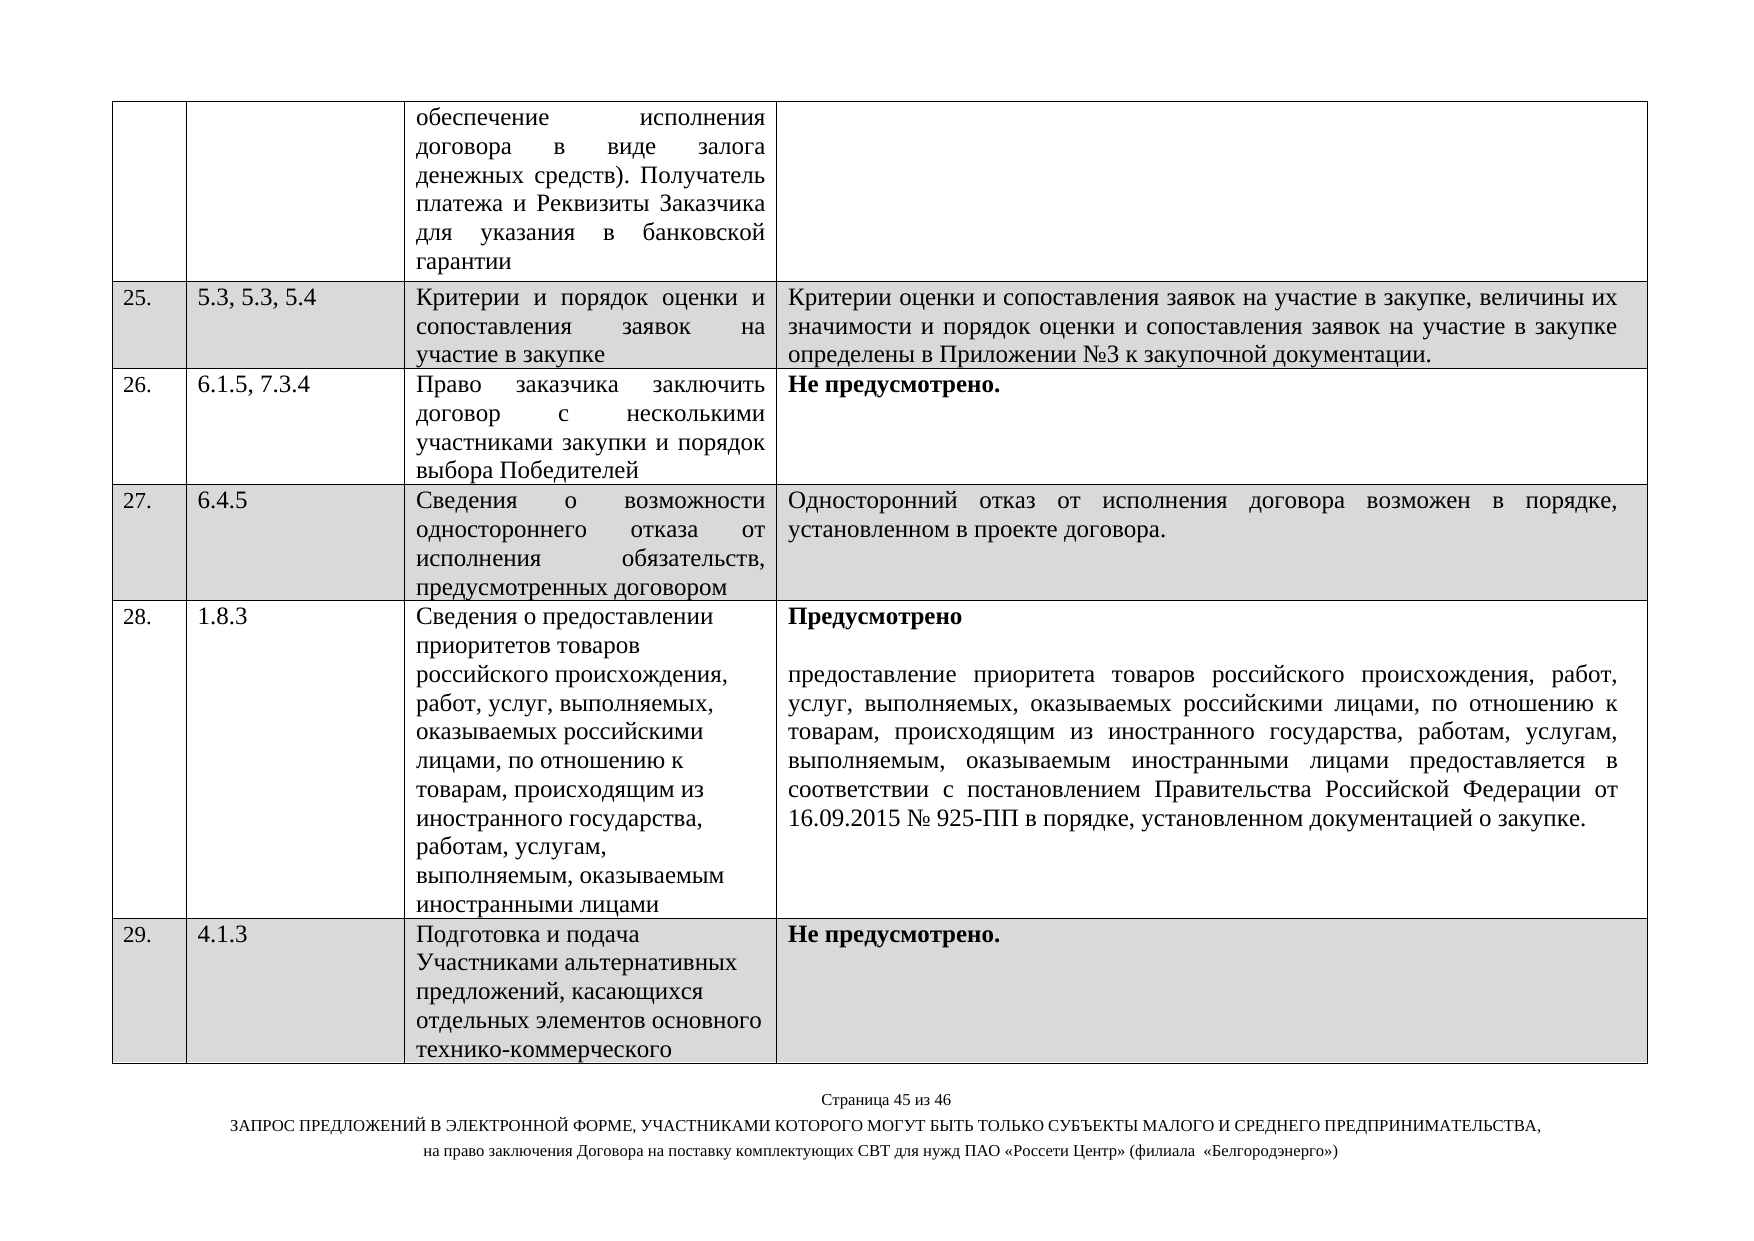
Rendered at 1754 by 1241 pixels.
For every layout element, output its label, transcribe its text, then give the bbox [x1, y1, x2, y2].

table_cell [777, 102, 1647, 281]
table_cell [113, 919, 186, 1062]
table_cell [113, 282, 186, 368]
table_cell Односторонний отказ от исполнения договора возможен в порядке, установленном в проекте договора. [777, 485, 1647, 600]
table_cell 6.4.5 [187, 485, 404, 600]
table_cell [187, 102, 404, 281]
table_cell Сведения о предоставлении приоритетов товаров российского происхождения, работ, услуг, выполняемых, оказываемых российскими лицами, по отношению к товарам, происходящим из иностранного государства, работам, услугам, выполняемым, оказываемым иностранными лицами [405, 601, 776, 918]
table_cell 5.3, 5.3, 5.4 [187, 282, 404, 368]
table_cell 1.8.3 [187, 601, 404, 918]
table_cell [113, 369, 186, 484]
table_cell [405, 919, 776, 1062]
table_cell 6.1.5, 7.3.4 [187, 369, 404, 484]
table_cell [113, 102, 186, 281]
table_cell [113, 601, 186, 918]
table_cell Не предусмотрено. [777, 919, 1647, 1062]
table_cell Предусмотрено предоставление приоритета товаров российского происхождения, работ, услуг, выполняемых, оказываемых российскими лицами, по отношению к товарам, происходящим из иностранного государства, работам, услугам, выполняемым, оказываемым иностранными лицами предоставляется в соответствии с постановлением Правительства Российской Федерации от 16.09.2015 № 925-ПП в порядке, установленном документацией о закупке. [777, 601, 1647, 918]
table_cell Критерии оценки и сопоставления заявок на участие в закупке, величины их значимости и порядок оценки и сопоставления заявок на участие в закупке определены в Приложении №3 к закупочной документации. [777, 282, 1647, 368]
table_cell Право заказчика заключить договор с несколькими участниками закупки и порядок выбора Победителей [405, 369, 776, 484]
table_cell Критерии и порядок оценки и сопоставления заявок на участие в закупке [405, 282, 776, 368]
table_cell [405, 102, 776, 281]
table_cell 4.1.3 [187, 919, 404, 1062]
table_cell Сведения о возможности одностороннего отказа от исполнения обязательств, предусмотренных договором [405, 485, 776, 600]
table_cell [113, 485, 186, 600]
table_cell Не предусмотрено. [777, 369, 1647, 484]
